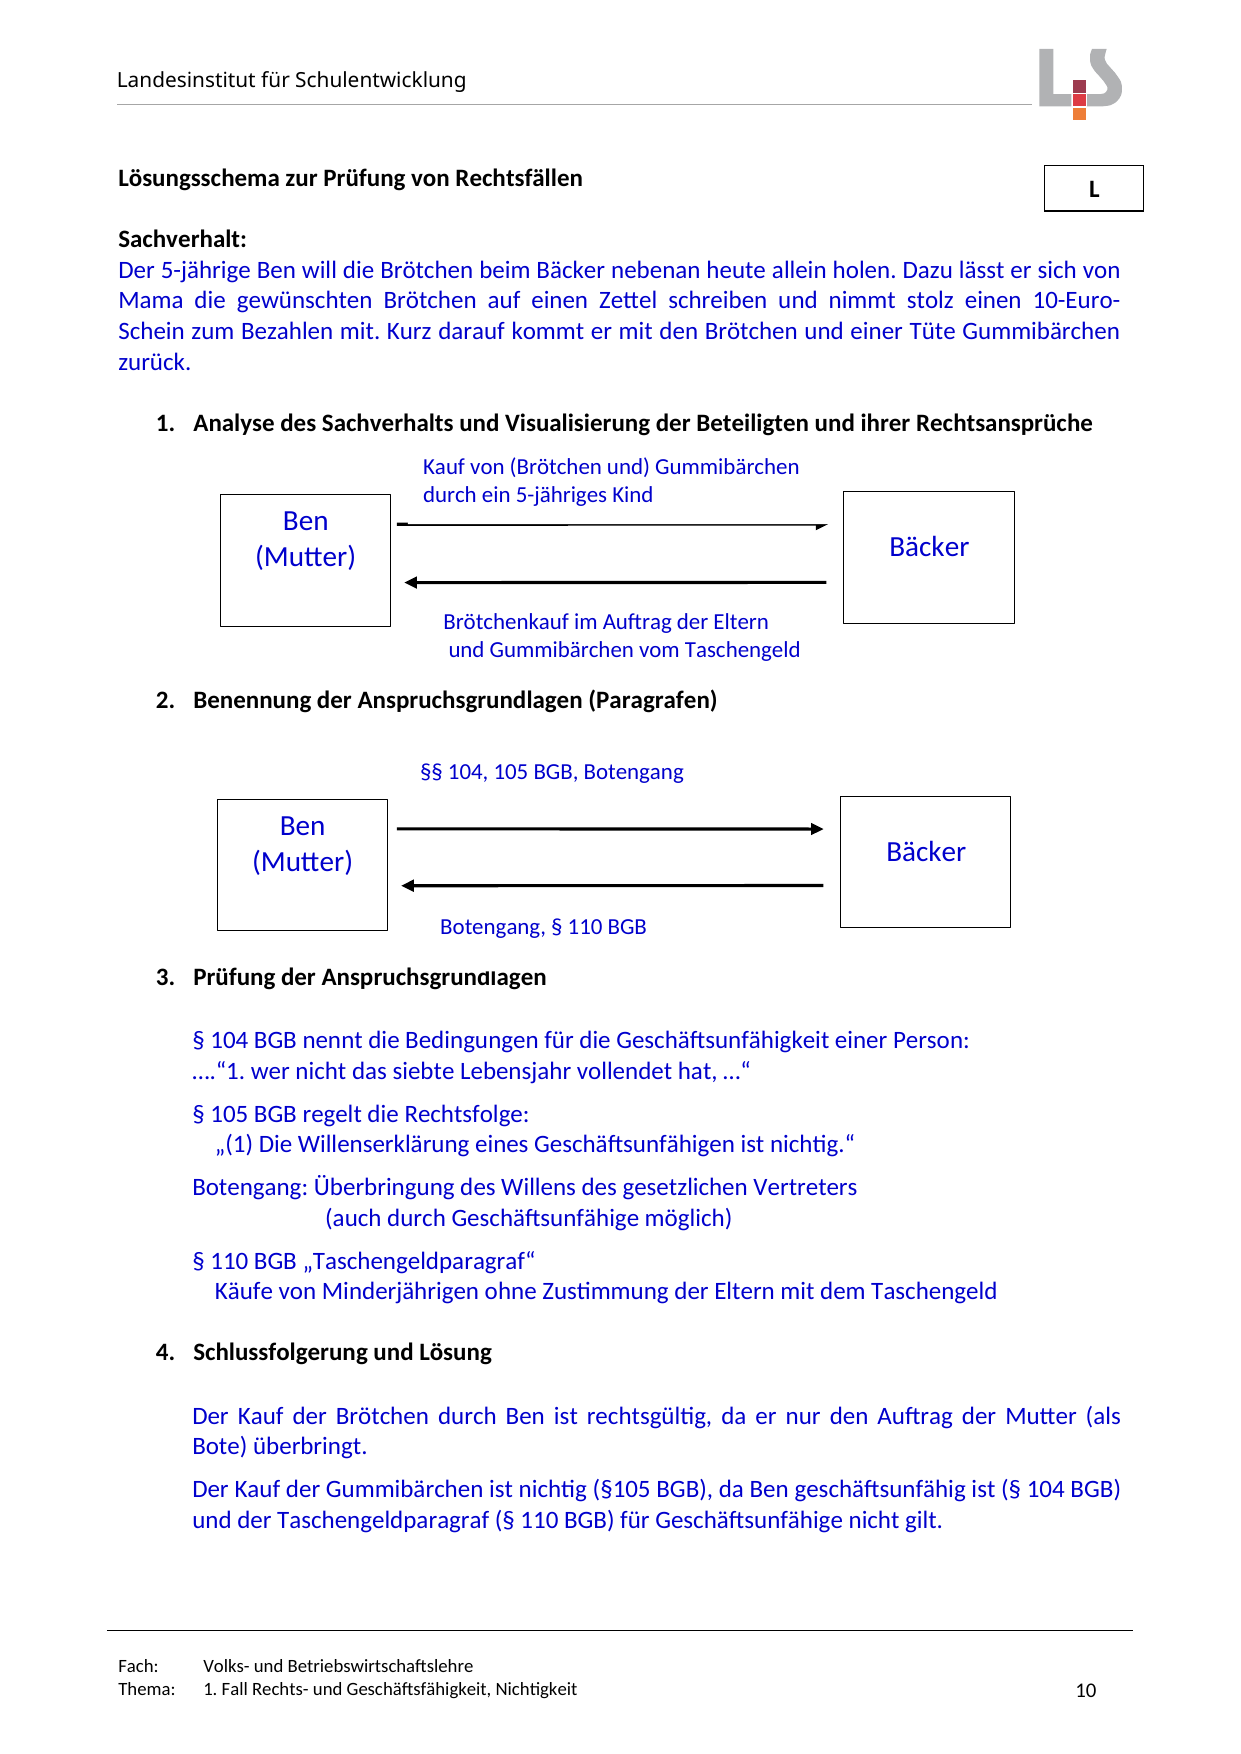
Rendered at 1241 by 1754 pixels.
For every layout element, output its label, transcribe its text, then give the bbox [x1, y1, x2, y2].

text Lösungsschema zur Prüfung von Rechtsfällen [118, 162, 1122, 193]
text Der 5-jährige Ben will die Brötchen beim Bäcker nebenan heute allein holen. Dazu lässt er sich von Mama die gewünschten Brötchen auf einen Zettel schreiben und nimmt stolz einen 10-Euro-Schein zum Bezahlen mit. Kurz darauf kommt er mit den Brötchen und einer Tüte Gummibärchen zurück. [118, 254, 1122, 376]
list Prüfung der Anspruchsgrundlagen [156, 961, 1122, 991]
text § 105 BGB regelt die Rechtsfolge: „(1) Die Willenserklärung eines Geschäftsunfähigen ist nichtig.“ [192, 1098, 1122, 1159]
list Schlussfolgerung und Lösung [156, 1336, 1122, 1367]
list Analyse des Sachverhalts und Visualisierung der Beteiligten und ihrer Rechtsansprüche [156, 407, 1122, 437]
text § 104 BGB nennt die Bedingungen für die Geschäftsunfähigkeit einer Person: ….“1. wer nicht das siebte Lebensjahr vollendet hat, …“ [192, 1024, 1122, 1085]
list Benennung der Anspruchsgrundlagen (Paragrafen) [156, 684, 1122, 714]
text § 110 BGB „Taschengeldparagraf“ Käufe von Minderjährigen ohne Zustimmung der Eltern mit dem Taschengeld [192, 1245, 1122, 1306]
text Sachverhalt: [118, 223, 1122, 254]
text Botengang: Überbringung des Willens des gesetzlichen Vertreters (auch durch Geschäftsunfähige möglich) [192, 1171, 1122, 1232]
text Der Kauf der Brötchen durch Ben ist rechtsgültig, da er nur den Auftrag der Mutter (als Bote) überbringt. [192, 1400, 1122, 1461]
text Der Kauf der Gummibärchen ist nichtig (§105 BGB), da Ben geschäftsunfähig ist (§ 104 BGB) und der Taschengeldparagraf (§ 110 BGB) für Geschäftsunfähige nicht gilt. [192, 1473, 1122, 1534]
